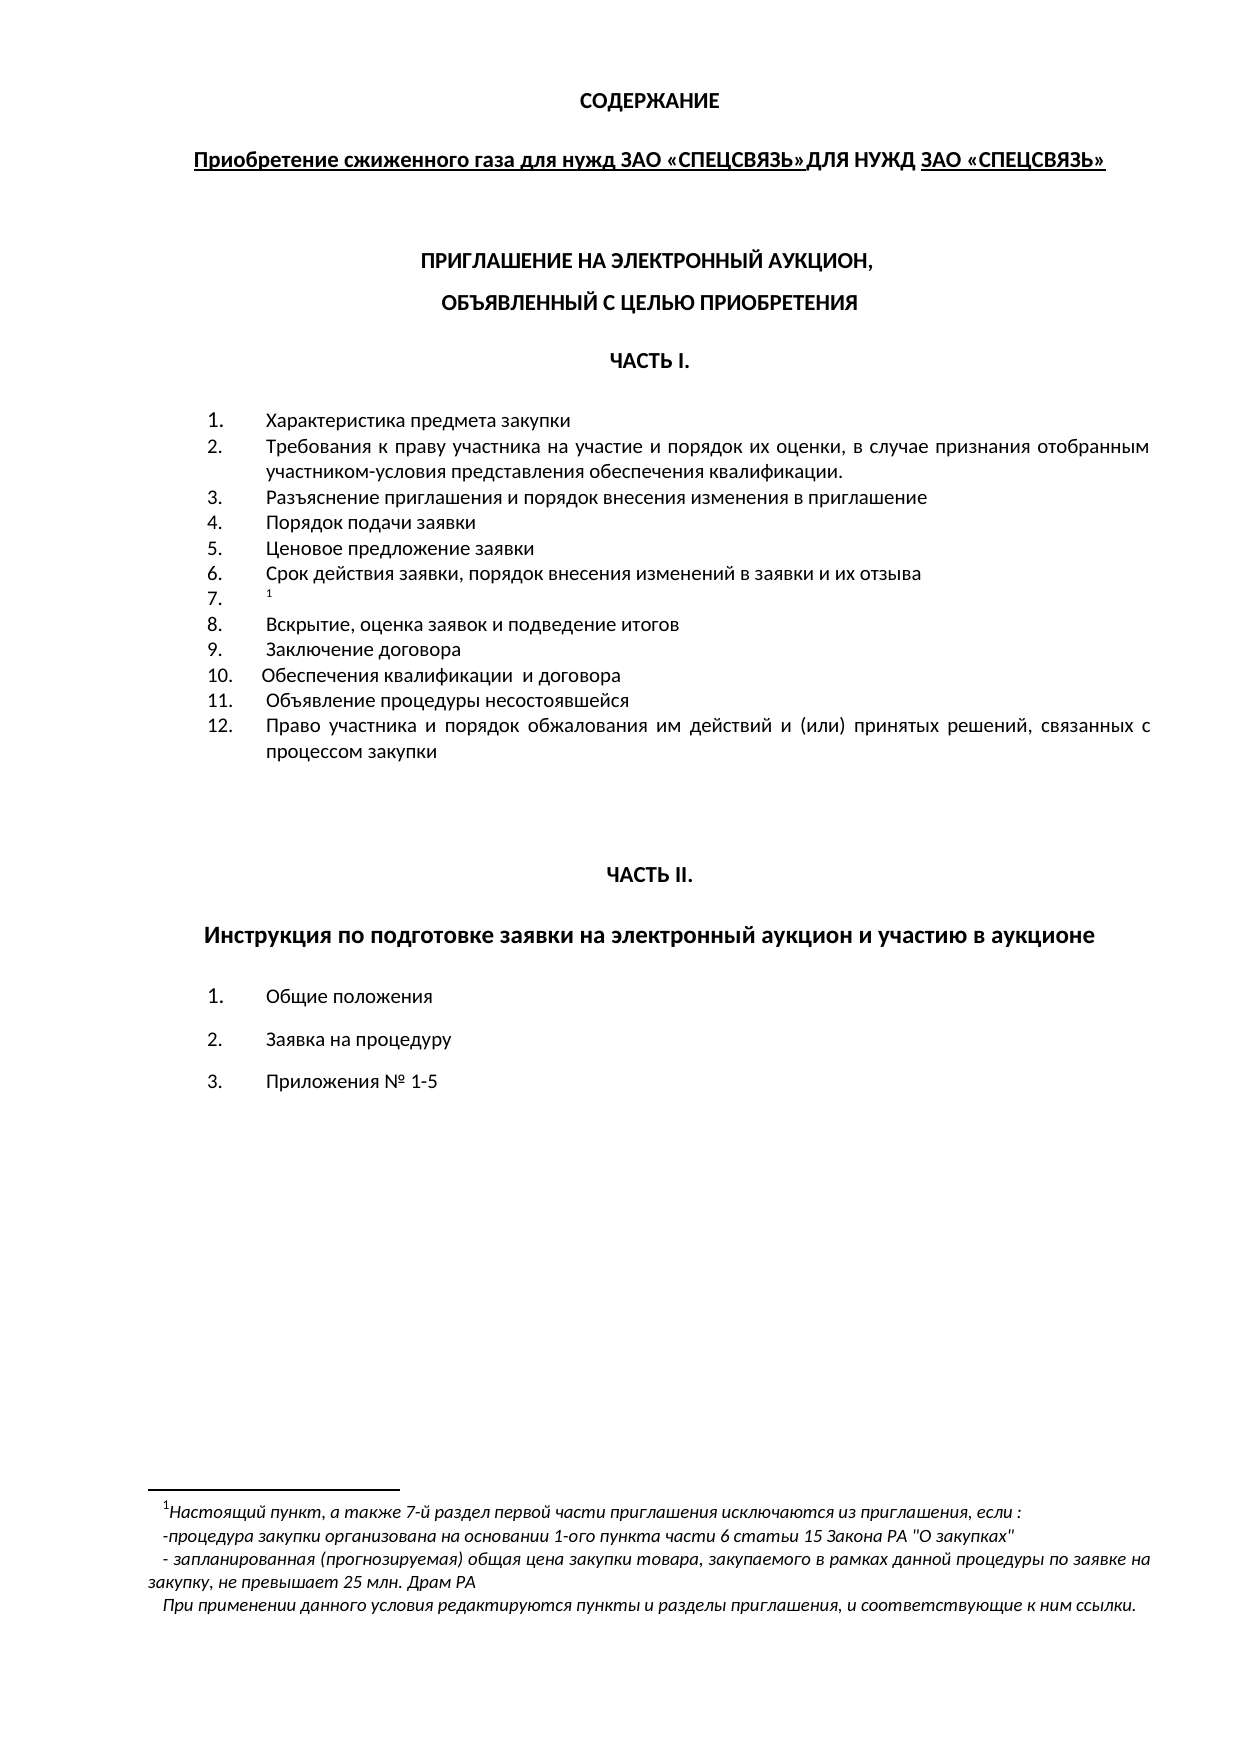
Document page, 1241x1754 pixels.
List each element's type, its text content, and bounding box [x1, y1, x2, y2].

text СОДЕРЖАНИЕ [148, 86, 1152, 114]
text 10. Обеспечения квалификации и договора [207, 662, 1152, 687]
text 11. Объявление процедуры несостоявшейся [207, 687, 1152, 713]
text Инструкция по подготовке заявки на электронный аукцион и участию в аукционе [148, 919, 1152, 949]
text 1. Характеристика предмета закупки [207, 405, 1152, 433]
text 12. Право участника и порядок обжалования им действий и (или) принятых решений, связанных с процессом закупки [207, 713, 1152, 763]
text ЧАСТЬ I. [148, 346, 1152, 374]
text Приобретение сжиженного газа для нужд ЗАО «СПЕЦСВЯЗЬ»ДЛЯ НУЖД ЗАО «СПЕЦСВЯЗЬ» [148, 145, 1152, 173]
text 3. Разъяснение приглашения и порядок внесения изменения в приглашение [207, 484, 1152, 509]
text ЧАСТЬ II. [148, 860, 1152, 888]
text 2. Требования к праву участника на участие и порядок их оценки, в случае признания отобранным участником-условия представления обеспечения квалификации. [207, 433, 1152, 484]
text 2. Заявка на процедуру [207, 1026, 1152, 1051]
text 7. [207, 586, 1152, 611]
text 6. Срок действия заявки, порядок внесения изменений в заявки и их отзыва [207, 560, 1152, 586]
text ПРИГЛАШЕНИЕ НА ЭЛЕКТРОННЫЙ АУКЦИОН, ОБЪЯВЛЕННЫЙ С ЦЕЛЬЮ ПРИОБРЕТЕНИЯ [148, 246, 1152, 316]
text 1. Общие положения [207, 981, 1152, 1009]
text 5. Ценовое предложение заявки [207, 535, 1152, 560]
text 4. Порядок подачи заявки [207, 509, 1152, 535]
text 9. Заключение договора [207, 636, 1152, 662]
text 8. Вскрытие, оценка заявок и подведение итогов [207, 611, 1152, 636]
text 3. Приложения № 1-5 [207, 1068, 1152, 1093]
